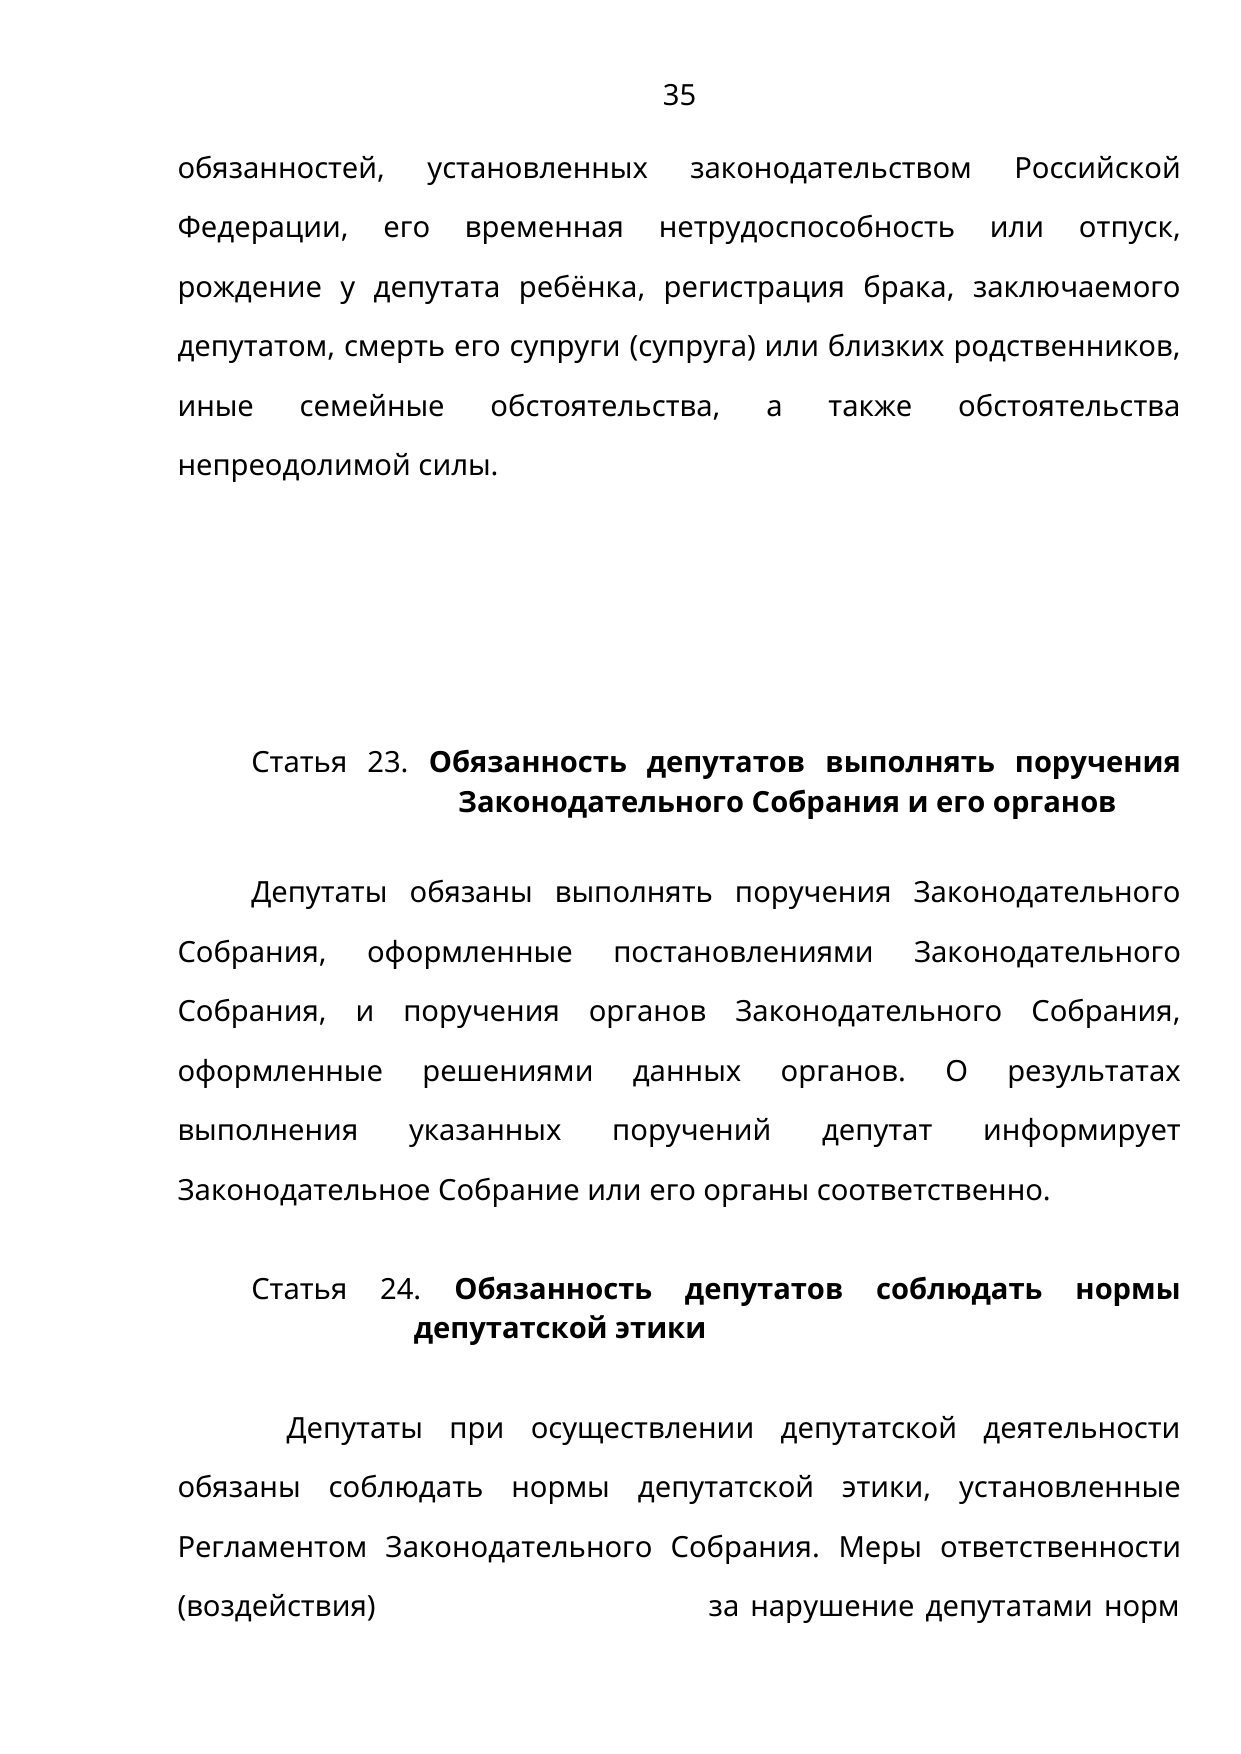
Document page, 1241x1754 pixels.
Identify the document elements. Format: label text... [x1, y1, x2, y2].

text Депутаты обязаны выполнять поручения Законодательного Собрания, оформленные постановлениями Законодательного Собрания, и поручения органов Законодательного Собрания, оформленные решениями данных органов. О результатах выполнения указанных поручений депутат информирует Законодательное Собрание или его органы соответственно. [177, 871, 1181, 1208]
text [177, 147, 1181, 484]
text Статья 23. Обязанность депутатов выполнять поручения Законодательного Собрания и его органов [251, 742, 1181, 821]
text Статья 24. Обязанность депутатов соблюдать нормы депутатской этики [251, 1268, 1181, 1347]
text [177, 1407, 1181, 1625]
